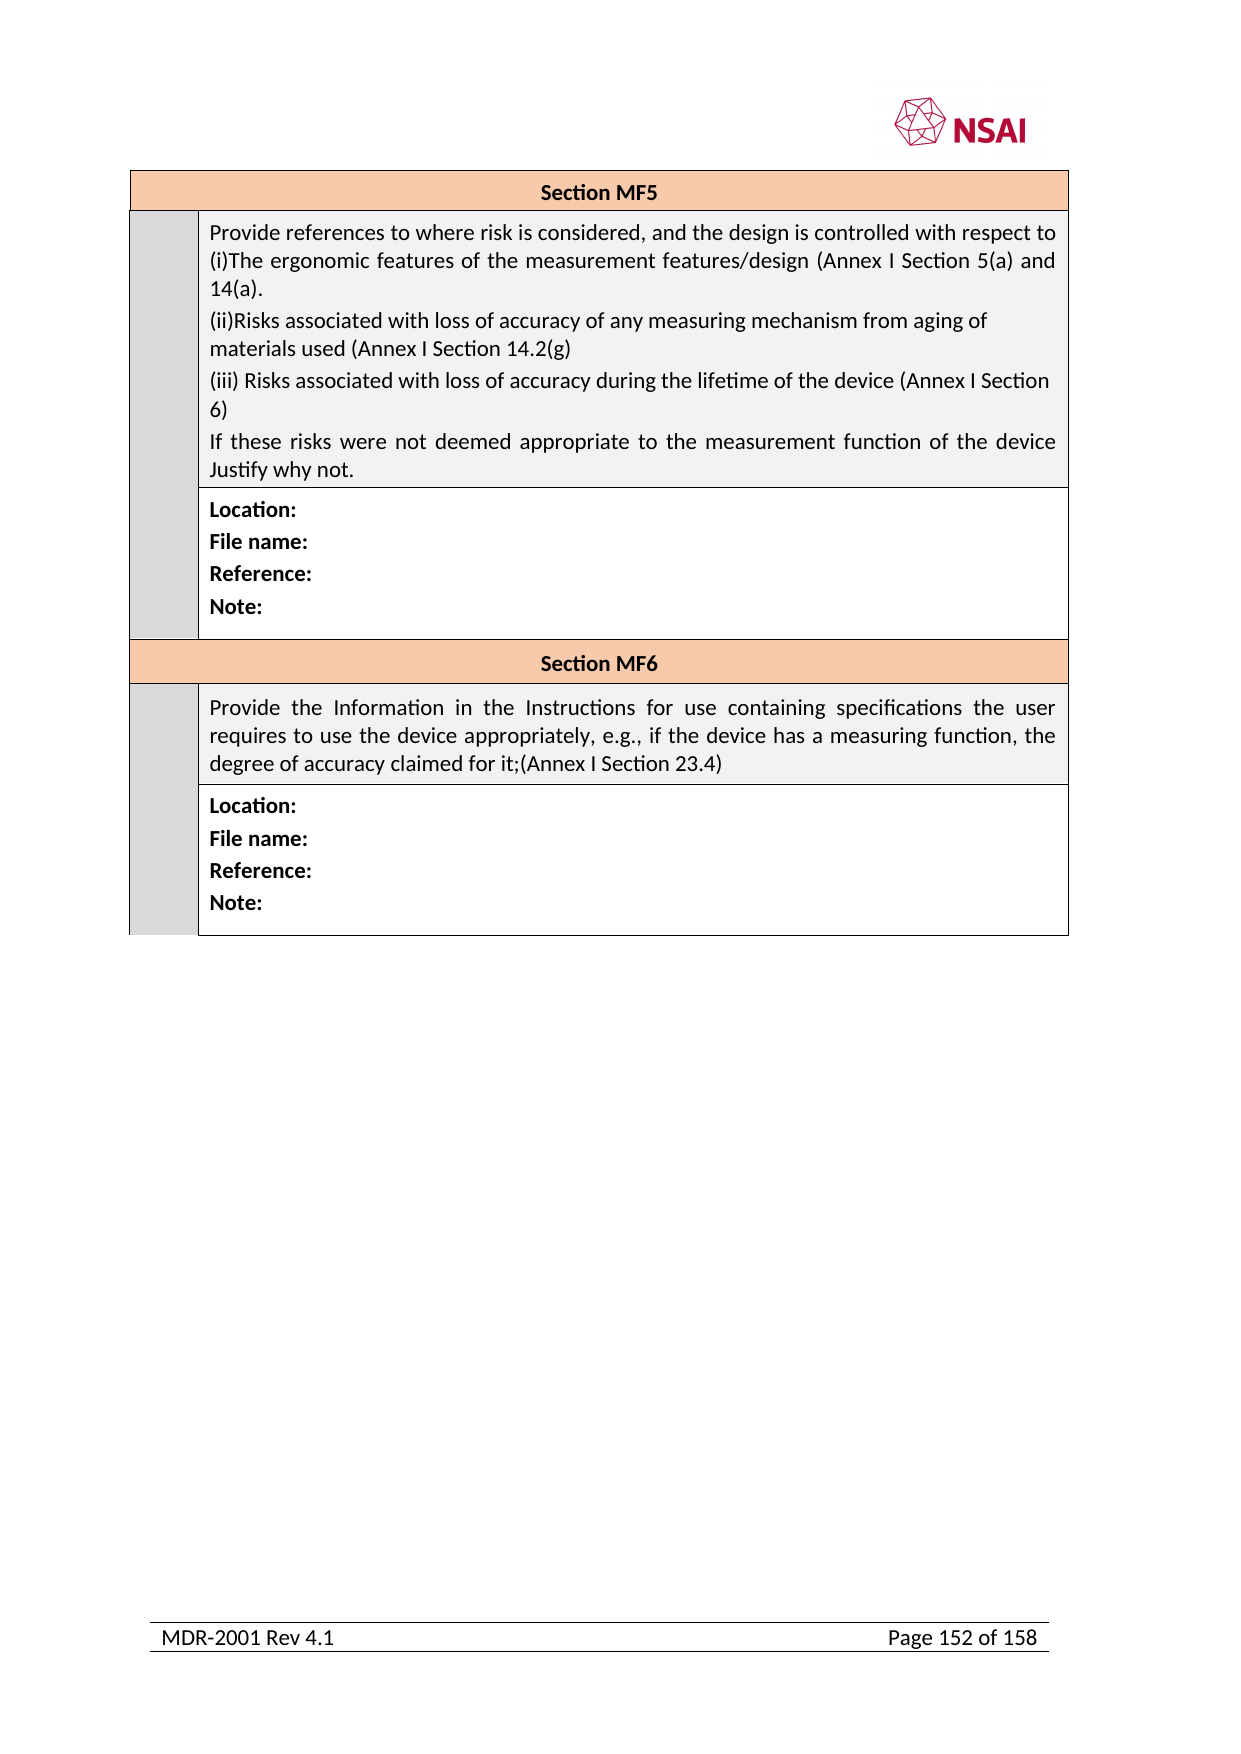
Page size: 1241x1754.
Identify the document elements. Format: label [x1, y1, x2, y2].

picture [870, 73, 1049, 170]
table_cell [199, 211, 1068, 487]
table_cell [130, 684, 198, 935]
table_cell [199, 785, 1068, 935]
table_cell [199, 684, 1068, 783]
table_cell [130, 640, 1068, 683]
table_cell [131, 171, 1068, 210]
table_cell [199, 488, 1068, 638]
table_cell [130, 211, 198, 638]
